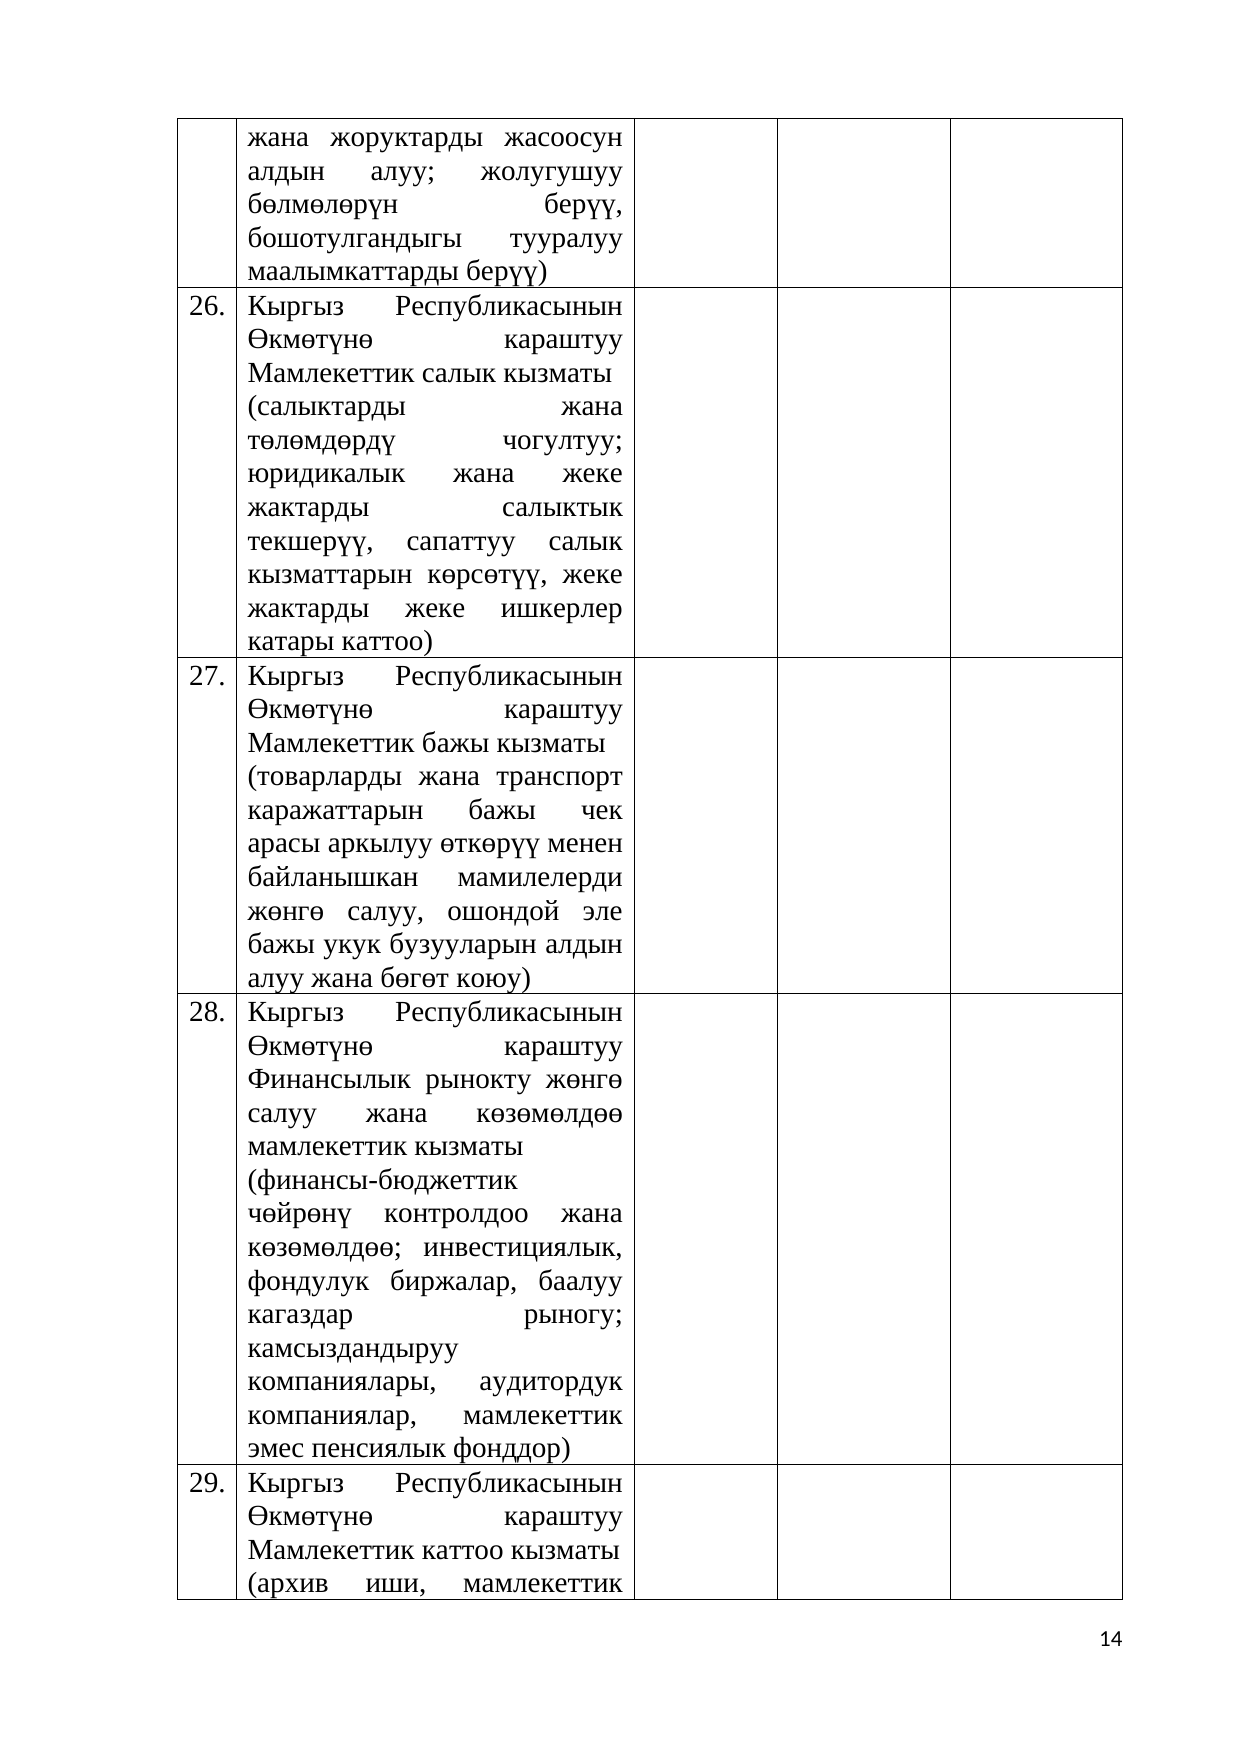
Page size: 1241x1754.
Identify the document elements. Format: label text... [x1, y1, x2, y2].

table_cell [951, 994, 1122, 1464]
table_cell Кыргыз Республикасынын Өкмөтүнө караштуу Мамлекеттик бажы кызматы (товарларды жана транспорт каражаттарын бажы чек арасы аркылуу өткөрүү менен байланышкан мамилелерди жөнгө салуу, ошондой эле бажы укук бузууларын алдын алуу жана бөгөт коюу) [237, 658, 634, 993]
table_cell [635, 119, 777, 287]
table_cell [778, 658, 950, 993]
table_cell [237, 119, 634, 287]
table_cell [951, 658, 1122, 993]
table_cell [237, 1465, 634, 1599]
table_cell [178, 994, 236, 1464]
table_cell Кыргыз Республикасынын Өкмөтүнө караштуу Финансылык рынокту жөнгө салуу жана көзөмөлдөө мамлекеттик кызматы (финансы-бюджеттик чөйрөнү контролдоо жана көзөмөлдөө; инвестициялык, фондулук биржалар, баалуу кагаздар рыногу; камсыздандыруу компаниялары, аудитордук компаниялар, мамлекеттик эмес пенсиялык фонддор) [237, 994, 634, 1464]
table_cell [635, 1465, 777, 1599]
table_cell [951, 119, 1122, 287]
table_cell [778, 288, 950, 657]
table_cell [951, 1465, 1122, 1599]
table_cell [635, 994, 777, 1464]
table_cell [778, 994, 950, 1464]
table_cell [951, 288, 1122, 657]
table_cell [178, 658, 236, 993]
table_cell [635, 658, 777, 993]
table_cell [778, 119, 950, 287]
table_cell [635, 288, 777, 657]
table_cell [178, 288, 236, 657]
table_cell Кыргыз Республикасынын Өкмөтүнө караштуу Мамлекеттик салык кызматы (салыктарды жана төлөмдөрдү чогултуу; юридикалык жана жеке жактарды салыктык текшерүү, сапаттуу салык кызматтарын көрсөтүү, жеке жактарды жеке ишкерлер катары каттоо) [237, 288, 634, 657]
table_cell [178, 1465, 236, 1599]
table_cell [178, 119, 236, 287]
table_cell [778, 1465, 950, 1599]
